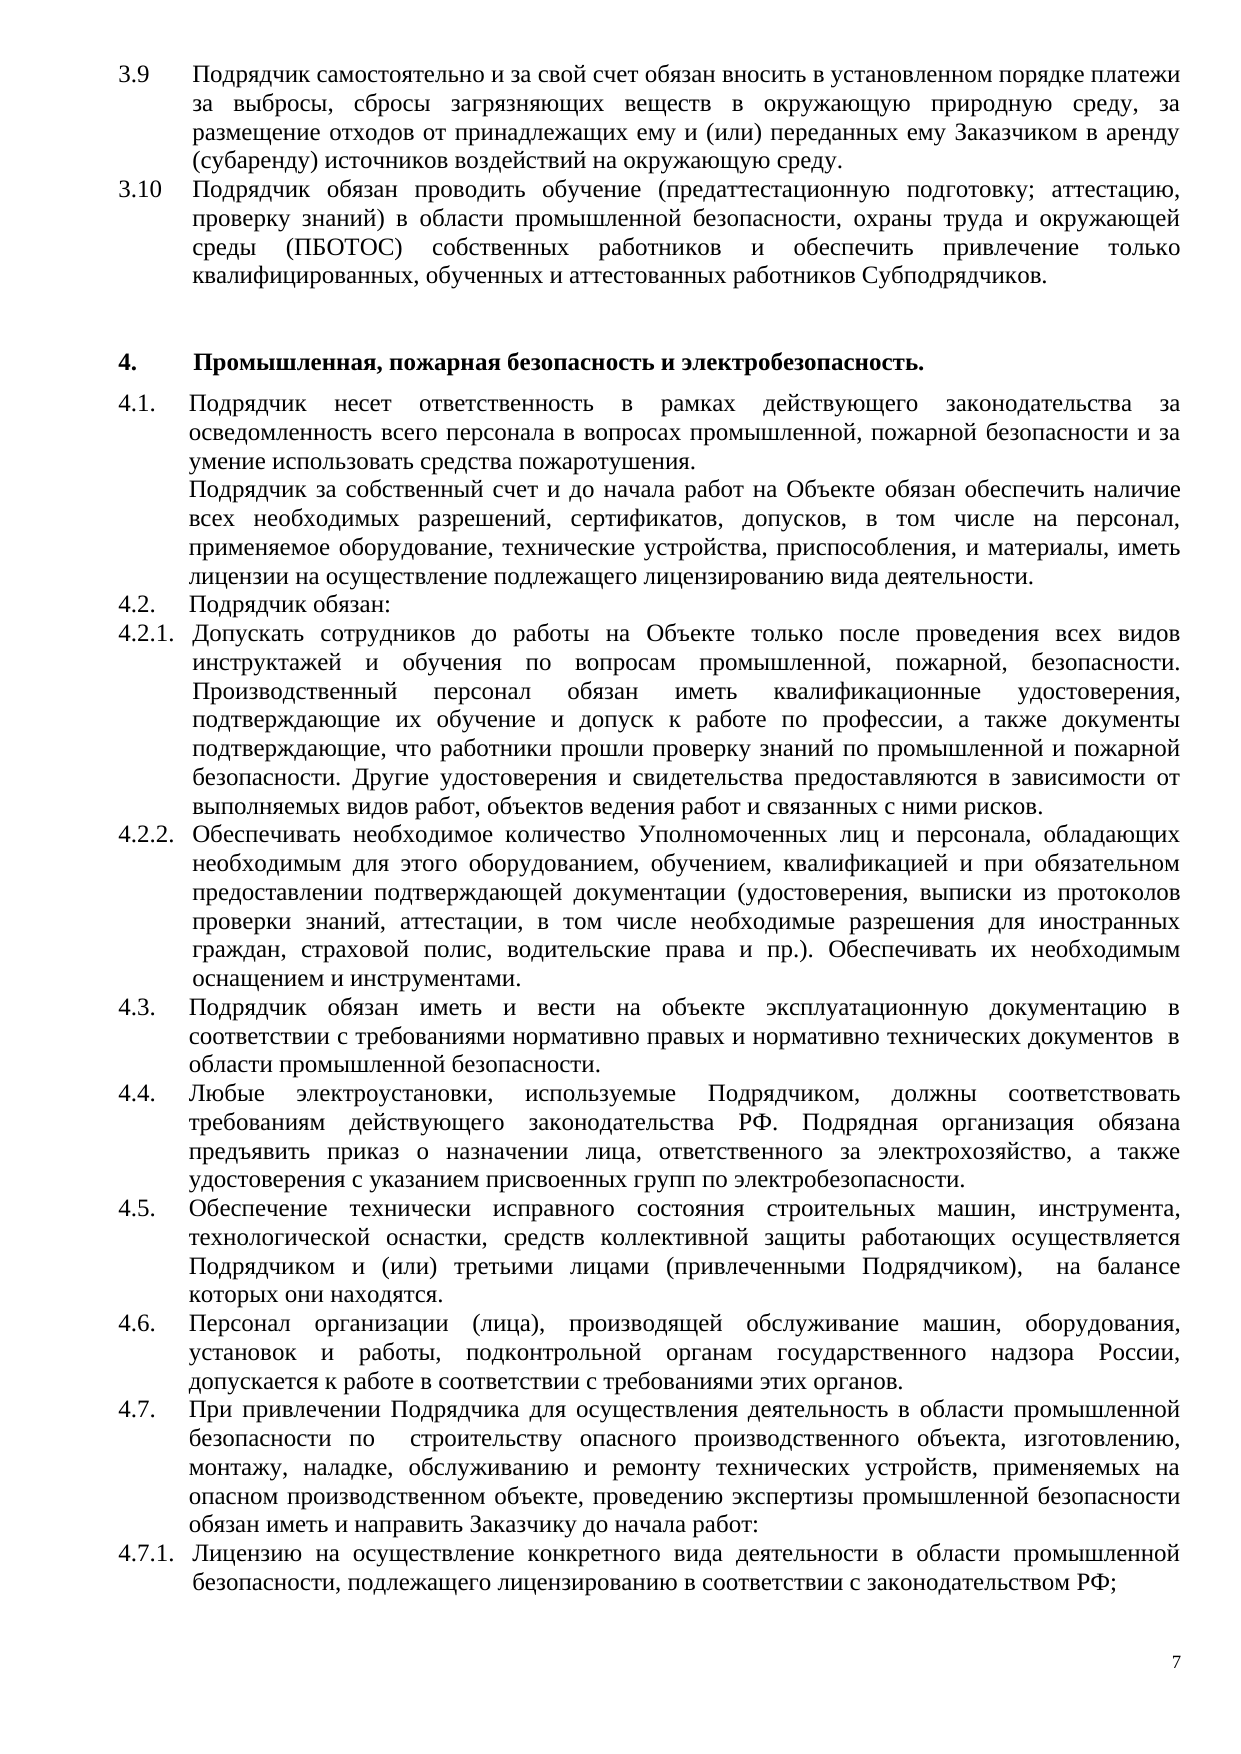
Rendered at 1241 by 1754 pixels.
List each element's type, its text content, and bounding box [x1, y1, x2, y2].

list Лицензию на осуществление конкретного вида деятельности в области промышленной безопасности, подлежащего лицензированию в соответствии с законодательством РФ; [118, 1538, 1181, 1596]
list Допускать сотрудников до работы на Объекте только после проведения всех видов инструктажей и обучения по вопросам промышленной, пожарной, безопасности. Производственный персонал обязан иметь квалификационные удостоверения, подтверждающие их обучение и допуск к работе по профессии, а также документы подтверждающие, что работники прошли проверку знаний по промышленной и пожарной безопасности. Другие удостоверения и свидетельства предоставляются в зависимости от выполняемых видов работ, объектов ведения работ и связанных с ними рисков. [118, 618, 1181, 819]
list Подрядчик за собственный счет и до начала работ на Объекте обязан обеспечить наличие всех необходимых разрешений, сертификатов, допусков, в том числе на персонал, применяемое оборудование, технические устройства, приспособления, и материалы, иметь лицензии на осуществление подлежащего лицензированию вида деятельности. [188, 474, 1181, 589]
list Подрядчик несет ответственность в рамках действующего законодательства за осведомленность всего персонала в вопросах промышленной, пожарной безопасности и за умение использовать средства пожаротушения. [118, 388, 1181, 474]
list Подрядчик обязан проводить обучение (предаттестационную подготовку; аттестацию, проверку знаний) в области промышленной безопасности, охраны труда и окружающей среды (ПБОТОС) собственных работников и обеспечить привлечение только квалифицированных, обученных и аттестованных работников Субподрядчиков. [118, 174, 1181, 289]
list Любые электроустановки, используемые Подрядчиком, должны соответствовать требованиям действующего законодательства РФ. Подрядная организация обязана предъявить приказ о назначении лица, ответственного за электрохозяйство, а также удостоверения с указанием присвоенных групп по электробезопасности. [118, 1078, 1181, 1193]
list При привлечении Подрядчика для осуществления деятельность в области промышленной безопасности по строительству опасного производственного объекта, изготовлению, монтажу, наладке, обслуживанию и ремонту технических устройств, применяемых на опасном производственном объекте, проведению экспертизы промышленной безопасности обязан иметь и направить Заказчику до начала работ: [118, 1394, 1181, 1538]
list Подрядчик обязан иметь и вести на объекте эксплуатационную документацию в соответствии с требованиями нормативно правых и нормативно технических документов в области промышленной безопасности. [118, 992, 1181, 1078]
list Подрядчик обязан: [118, 589, 1181, 618]
list Подрядчик самостоятельно и за свой счет обязан вносить в установленном порядке платежи за выбросы, сбросы загрязняющих веществ в окружающую природную среду, за размещение отходов от принадлежащих ему и (или) переданных ему Заказчиком в аренду (субаренду) источников воздействий на окружающую среду. [118, 59, 1181, 174]
list Обеспечивать необходимое количество Уполномоченных лиц и персонала, обладающих необходимым для этого оборудованием, обучением, квалификацией и при обязательном предоставлении подтверждающей документации (удостоверения, выписки из протоколов проверки знаний, аттестации, в том числе необходимые разрешения для иностранных граждан, страховой полис, водительские права и пр.). Обеспечивать их необходимым оснащением и инструментами. [118, 819, 1181, 992]
list Персонал организации (лица), производящей обслуживание машин, оборудования, установок и работы, подконтрольной органам государственного надзора России, допускается к работе в соответствии с требованиями этих органов. [118, 1308, 1181, 1394]
list Промышленная, пожарная безопасность и электробезопасность. [118, 347, 1181, 376]
list Обеспечение технически исправного состояния строительных машин, инструмента, технологической оснастки, средств коллективной защиты работающих осуществляется Подрядчиком и (или) третьими лицами (привлеченными Подрядчиком), на балансе которых они находятся. [118, 1193, 1181, 1308]
